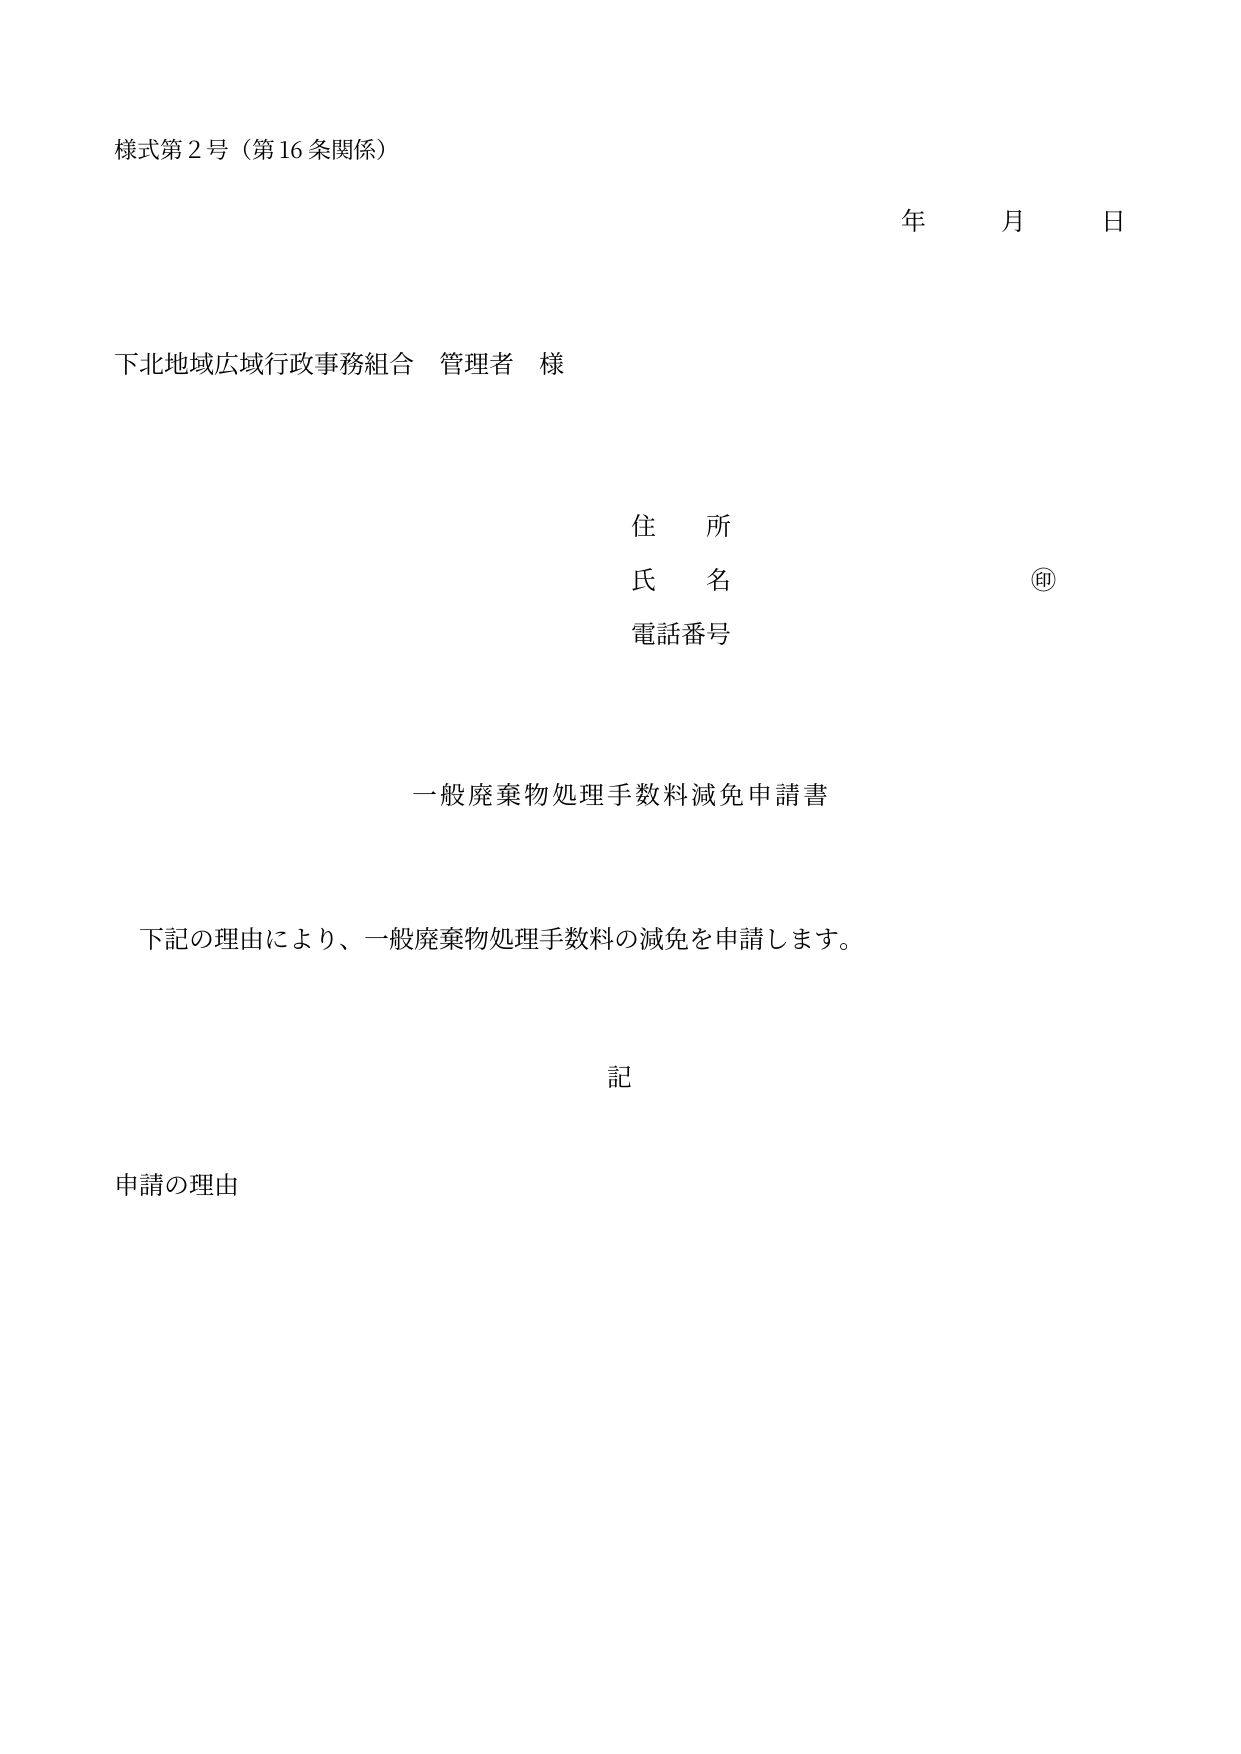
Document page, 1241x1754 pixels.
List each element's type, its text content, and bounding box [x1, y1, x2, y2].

text 氏 名 ㊞ [114, 561, 1126, 596]
text 様式第２号（第16条関係） [114, 114, 1126, 165]
text 下記の理由により、一般廃棄物処理手数料の減免を申請します。 [114, 920, 1126, 956]
text 年 月 日 [114, 201, 1126, 237]
text 住 所 [114, 507, 1126, 543]
text 申請の理由 [114, 1165, 1126, 1201]
text 一般廃棄物処理手数料減免申請書 [114, 776, 1126, 812]
text 電話番号 [114, 614, 1126, 650]
subtitle 記 [114, 1057, 1126, 1093]
text 下北地域広域行政事務組合 管理者 様 [114, 345, 1126, 381]
